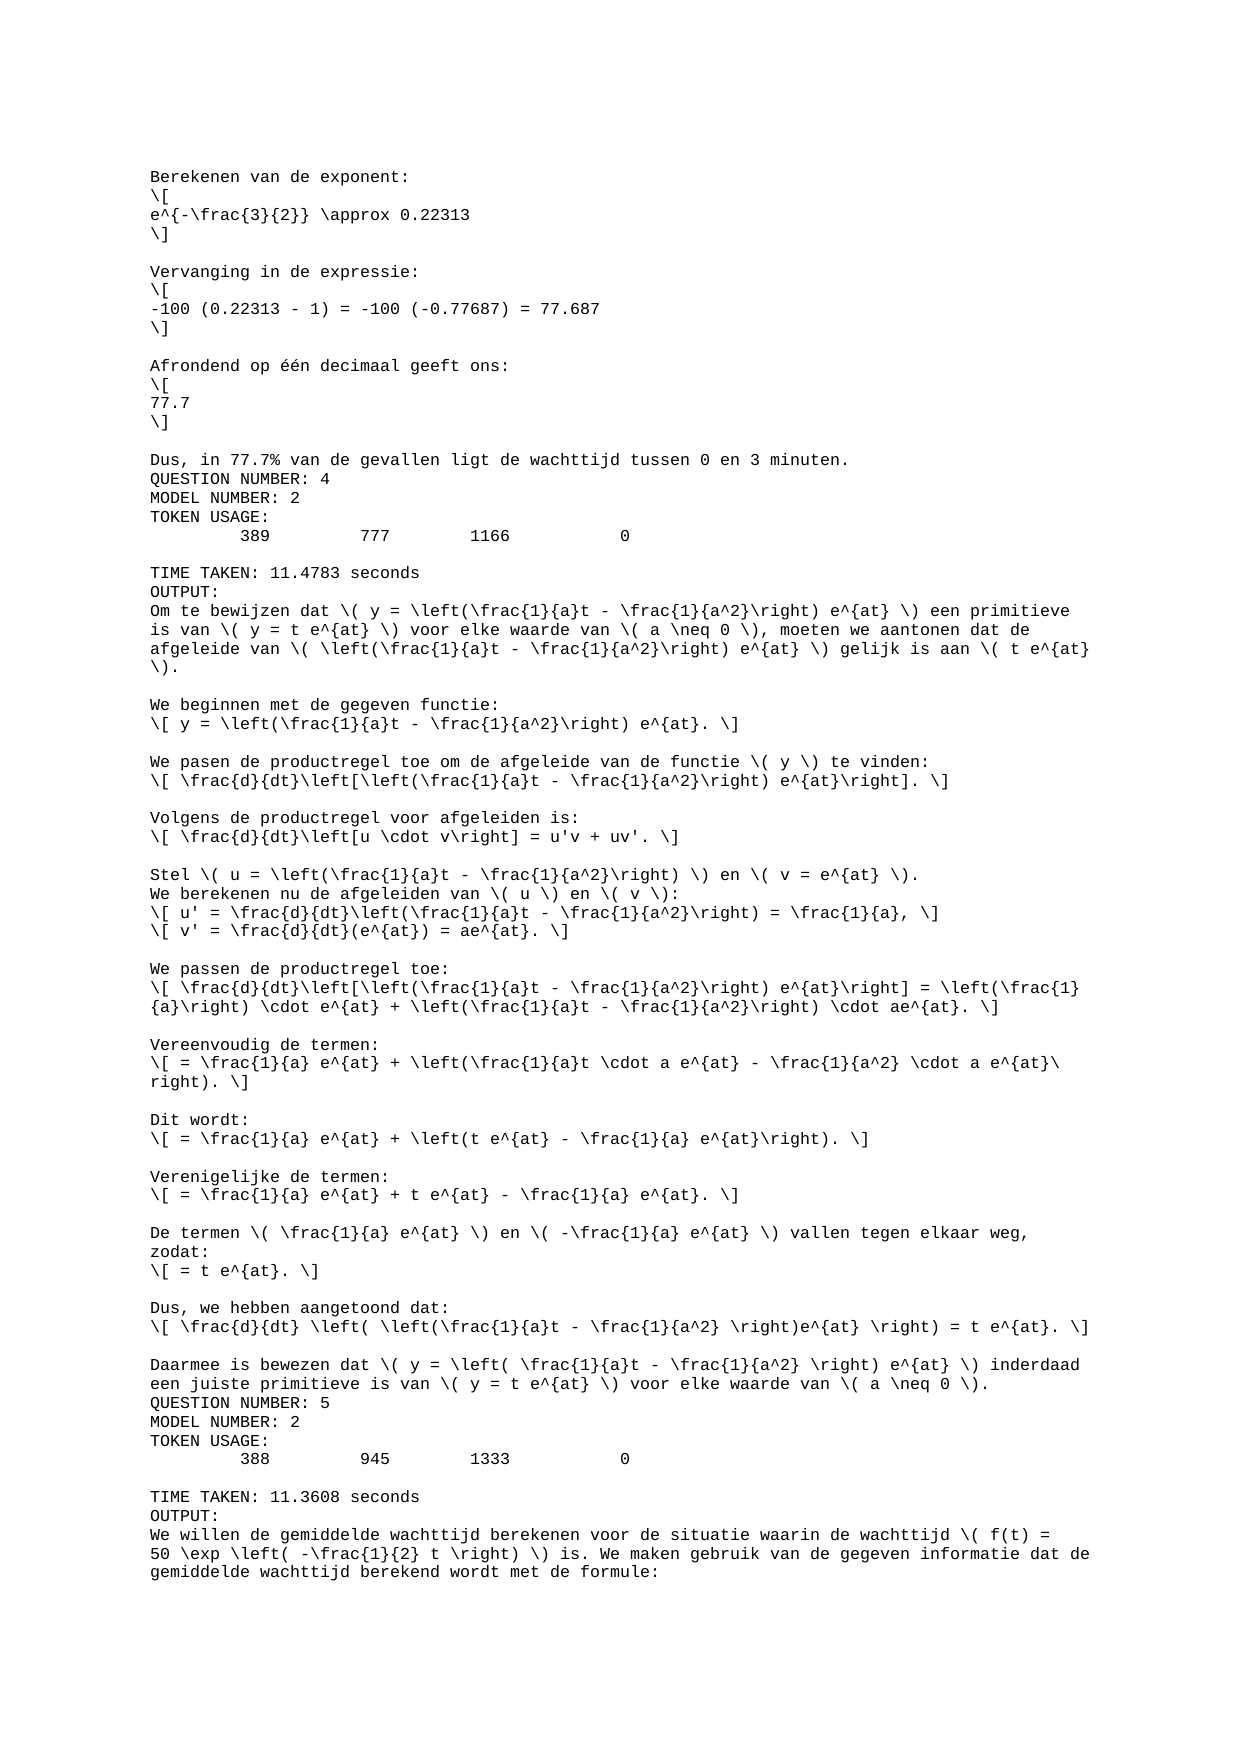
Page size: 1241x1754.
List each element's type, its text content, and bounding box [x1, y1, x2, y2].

text \[ = \frac{1}{a} e^{at} + \left(t e^{at} - \frac{1}{a} e^{at}\right). \] [150, 1130, 1090, 1149]
text \[ \frac{d}{dt}\left[\left(\frac{1}{a}t - \frac{1}{a^2}\right) e^{at}\right]. \] [150, 772, 1090, 791]
text \] [150, 225, 1090, 244]
text Dus, in 77.7% van de gevallen ligt de wachttijd tussen 0 en 3 minuten. [150, 452, 1090, 471]
text Volgens de productregel voor afgeleiden is: [150, 810, 1090, 829]
text \[ \frac{d}{dt}\left[\left(\frac{1}{a}t - \frac{1}{a^2}\right) e^{at}\right] = \left(\frac{1}{a}\right) \cdot e^{at} + \left(\frac{1}{a}t - \frac{1}{a^2}\right) \cdot ae^{at}. \] [150, 979, 1090, 1017]
text \[ [150, 188, 1090, 207]
text \[ [150, 376, 1090, 395]
text Vereenvoudig de termen: [150, 1036, 1090, 1055]
text -100 (0.22313 - 1) = -100 (-0.77687) = 77.687 [150, 301, 1090, 320]
text \] [150, 320, 1090, 338]
text Om te bewijzen dat \( y = \left(\frac{1}{a}t - \frac{1}{a^2}\right) e^{at} \) een primitieve is van \( y = t e^{at} \) voor elke waarde van \( a \neq 0 \), moeten we aantonen dat de afgeleide van \( \left(\frac{1}{a}t - \frac{1}{a^2}\right) e^{at} \) gelijk is aan \( t e^{at} \). [150, 602, 1090, 678]
text TIME TAKEN: 11.4783 seconds [150, 565, 1090, 584]
text 389 777 1166 0 [150, 527, 1090, 546]
text MODEL NUMBER: 2 [150, 489, 1090, 508]
text Afrondend op één decimaal geeft ons: [150, 357, 1090, 376]
text OUTPUT: [150, 584, 1090, 602]
text Daarmee is bewezen dat \( y = \left( \frac{1}{a}t - \frac{1}{a^2} \right) e^{at} \) inderdaad een juiste primitieve is van \( y = t e^{at} \) voor elke waarde van \( a \neq 0 \). [150, 1357, 1090, 1394]
text QUESTION NUMBER: 4 [150, 471, 1090, 489]
text TIME TAKEN: 11.3608 seconds [150, 1489, 1090, 1507]
text Vervanging in de expressie: [150, 263, 1090, 282]
text \] [150, 414, 1090, 433]
text We willen de gemiddelde wachttijd berekenen voor de situatie waarin de wachttijd \( f(t) = 50 \exp \left( -\frac{1}{2} t \right) \) is. We maken gebruik van de gegeven informatie dat de gemiddelde wachttijd berekend wordt met de formule: [150, 1526, 1090, 1583]
text De termen \( \frac{1}{a} e^{at} \) en \( -\frac{1}{a} e^{at} \) vallen tegen elkaar weg, zodat: [150, 1225, 1090, 1262]
text We berekenen nu de afgeleiden van \( u \) en \( v \): [150, 885, 1090, 904]
text e^{-\frac{3}{2}} \approx 0.22313 [150, 207, 1090, 225]
text Dus, we hebben aangetoond dat: [150, 1300, 1090, 1319]
text \[ = t e^{at}. \] [150, 1262, 1090, 1281]
text We beginnen met de gegeven functie: [150, 697, 1090, 716]
text \[ = \frac{1}{a} e^{at} + t e^{at} - \frac{1}{a} e^{at}. \] [150, 1187, 1090, 1206]
text \[ \frac{d}{dt} \left( \left(\frac{1}{a}t - \frac{1}{a^2} \right)e^{at} \right) = t e^{at}. \] [150, 1319, 1090, 1338]
text \[ [150, 282, 1090, 301]
text QUESTION NUMBER: 5 [150, 1394, 1090, 1413]
text OUTPUT: [150, 1507, 1090, 1526]
text \[ \frac{d}{dt}\left[u \cdot v\right] = u'v + uv'. \] [150, 829, 1090, 848]
text TOKEN USAGE: [150, 1432, 1090, 1451]
text \[ = \frac{1}{a} e^{at} + \left(\frac{1}{a}t \cdot a e^{at} - \frac{1}{a^2} \cdot a e^{at}\right). \] [150, 1055, 1090, 1093]
text Berekenen van de exponent: [150, 169, 1090, 188]
text We passen de productregel toe: [150, 961, 1090, 979]
text Stel \( u = \left(\frac{1}{a}t - \frac{1}{a^2}\right) \) en \( v = e^{at} \). [150, 866, 1090, 885]
text Dit wordt: [150, 1112, 1090, 1130]
text \[ u' = \frac{d}{dt}\left(\frac{1}{a}t - \frac{1}{a^2}\right) = \frac{1}{a}, \] [150, 904, 1090, 923]
text 77.7 [150, 395, 1090, 414]
text TOKEN USAGE: [150, 508, 1090, 527]
text Verenigelijke de termen: [150, 1168, 1090, 1187]
text We pasen de productregel toe om de afgeleide van de functie \( y \) te vinden: [150, 753, 1090, 772]
text \[ v' = \frac{d}{dt}(e^{at}) = ae^{at}. \] [150, 923, 1090, 942]
text 388 945 1333 0 [150, 1451, 1090, 1470]
text MODEL NUMBER: 2 [150, 1413, 1090, 1432]
text \[ y = \left(\frac{1}{a}t - \frac{1}{a^2}\right) e^{at}. \] [150, 716, 1090, 734]
